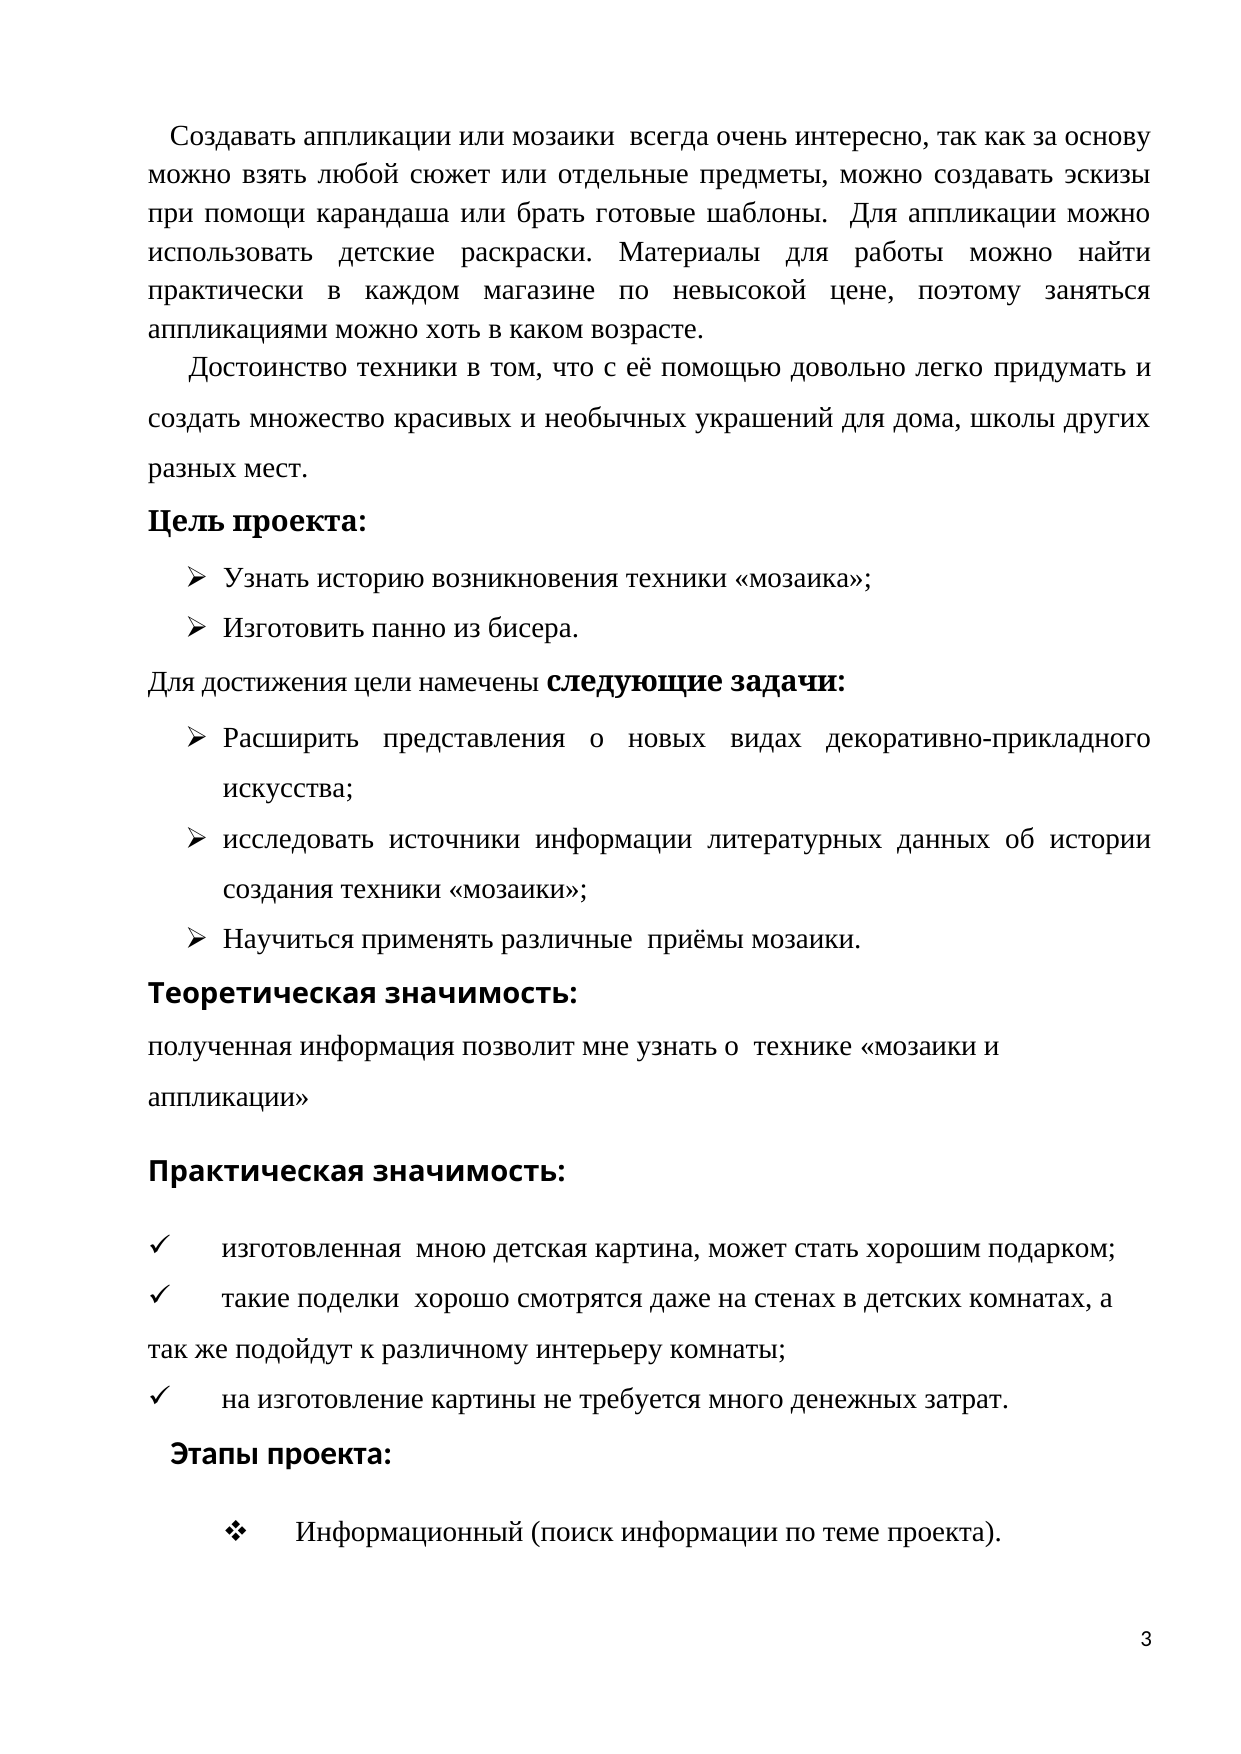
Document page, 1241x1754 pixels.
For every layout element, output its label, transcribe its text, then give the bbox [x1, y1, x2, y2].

text Достоинство техники в том, что с её помощью довольно легко придумать и создать множество красивых и необычных украшений для дома, школы других разных мест. [148, 349, 1152, 483]
list Информационный (поиск информации по теме проекта). [223, 1514, 1152, 1547]
text Цель проекта: [148, 500, 1152, 540]
list изготовленная мною детская картина, может стать хорошим подарком; [148, 1230, 1152, 1264]
text Теоретическая значимость: полученная информация позволит мне узнать о технике «мозаики и аппликации» [148, 972, 1152, 1112]
list исследовать источники информации литературных данных об истории создания техники «мозаики»; [185, 821, 1152, 905]
list на изготовление картины не требуется много денежных затрат. [148, 1381, 1152, 1415]
text Практическая значимость: [148, 1150, 1152, 1189]
list Узнать историю возникновения техники «мозаика»; [185, 560, 1152, 593]
text Этапы проекта: [148, 1432, 1152, 1472]
list Изготовить панно из бисера. [185, 610, 1152, 644]
list Расширить представления о новых видах декоративно-прикладного искусства; [185, 720, 1152, 804]
text Для достижения цели намечены следующие задачи: [148, 661, 1152, 700]
text Создавать аппликации или мозаики всегда очень интересно, так как за основу можно взять любой сюжет или отдельные предметы, можно создавать эскизы при помощи карандаша или брать готовые шаблоны. Для аппликации можно использовать детские раскраски. Материалы для работы можно найти практически в каждом магазине по невысокой цене, поэтому заняться аппликациями можно хоть в каком возрасте. [148, 118, 1152, 344]
list Научиться применять различные приёмы мозаики. [185, 922, 1152, 955]
list такие поделки хорошо смотрятся даже на стенах в детских комнатах, а так же подойдут к различному интерьеру комнаты; [148, 1281, 1152, 1364]
